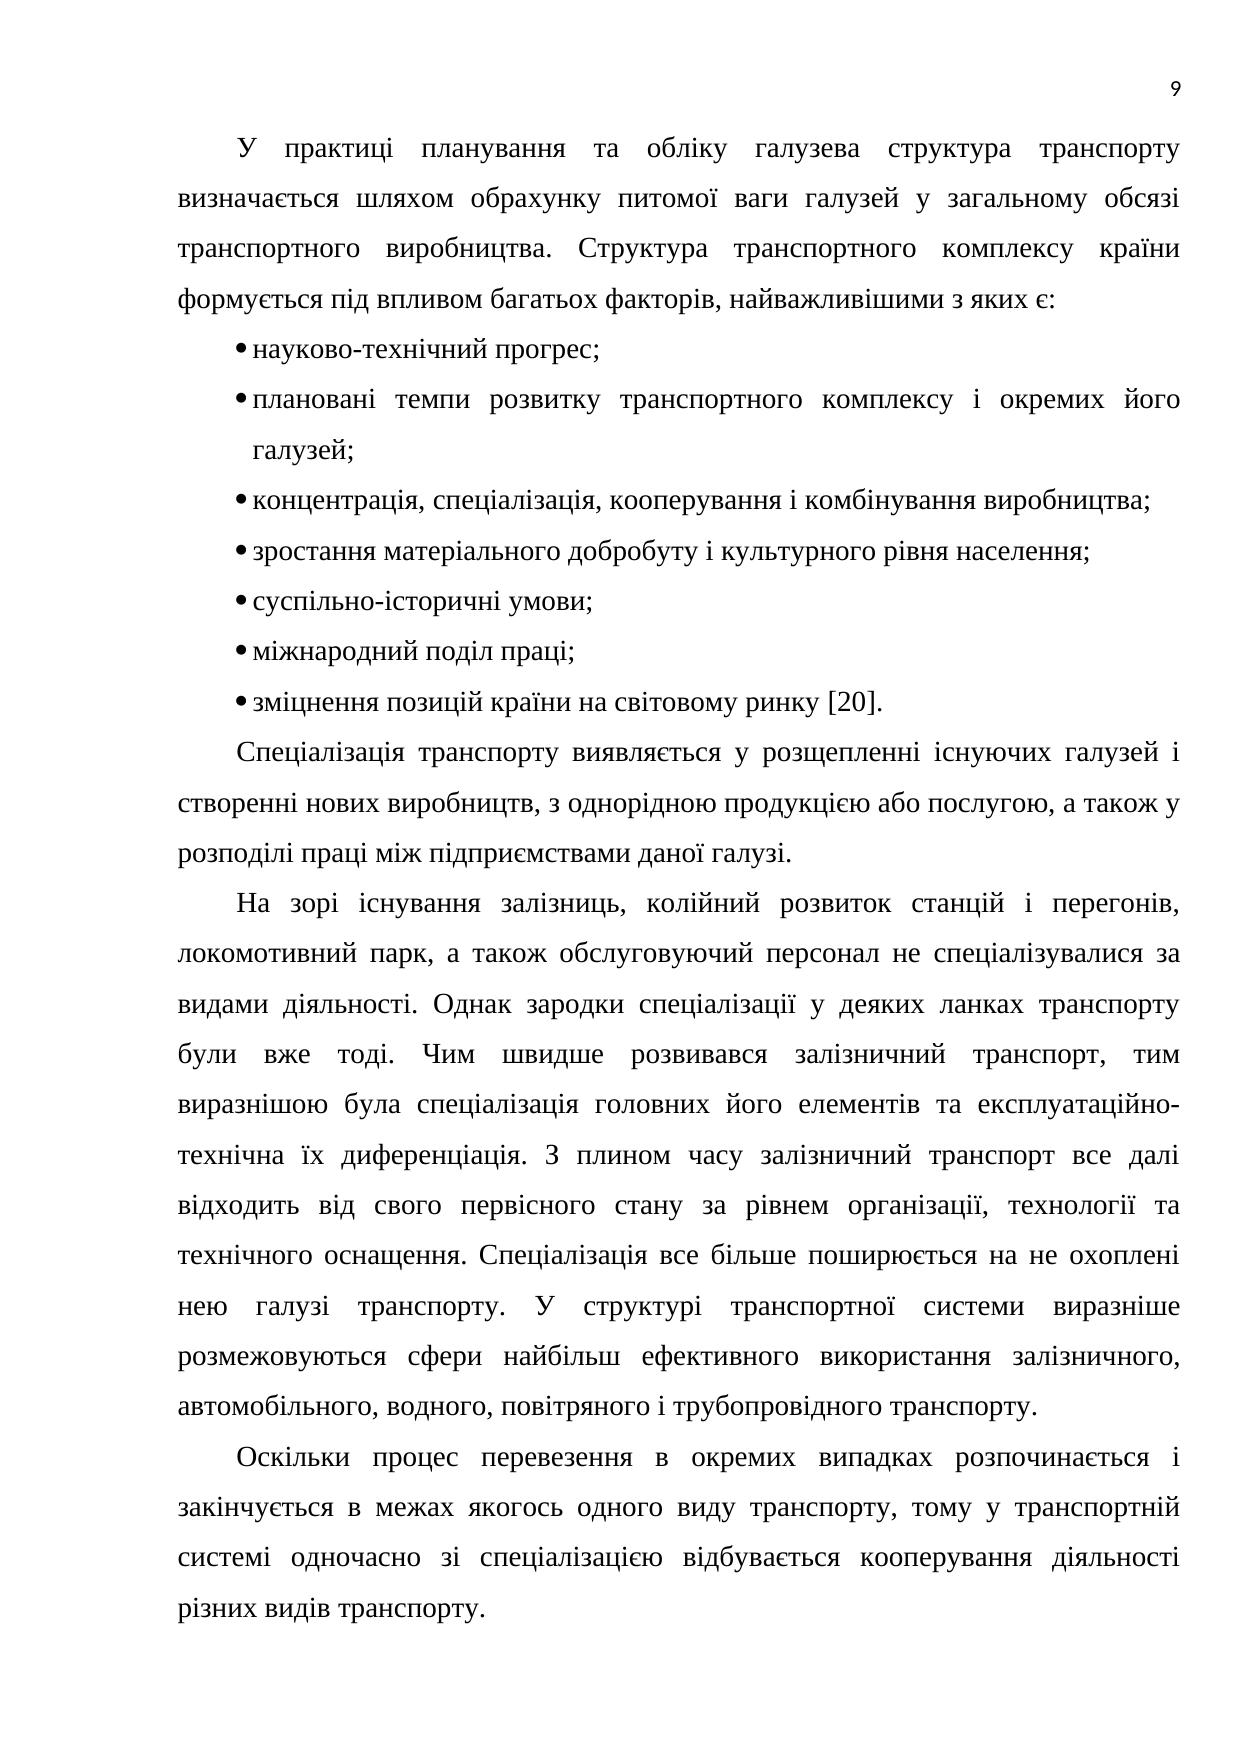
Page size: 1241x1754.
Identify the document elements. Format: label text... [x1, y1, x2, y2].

list концентрація, спеціалізація, кооперування і комбінування виробництва; [236, 482, 1181, 516]
text Оскільки процес перевезення в окремих випадках розпочинається і закінчується в межах якогось одного виду транспорту, тому у транспортній системі одночасно зі спеціалізацією відбувається кооперування діяльності різних видів транспорту. [177, 1439, 1181, 1623]
text На зорі існування залізниць, колійний розвиток станцій і перегонів, локомотивний парк, а також обслуговуючий персонал не спеціалізувалися за видами діяльності. Однак зародки спеціалізації у деяких ланках транспорту були вже тоді. Чим швидше розвивався залізничний транспорт, тим виразнішою була спеціалізація головних його елементів та експлуатаційно-технічна їх диференціація. З плином часу залізничний транспорт все далі відходить від свого первісного стану за рівнем організації, технології та технічного оснащення. Спеціалізація все більше поширюється на не охоплені нею галузі транспорту. У структурі транспортної системи виразніше розмежовуються сфери найбільш ефективного використання залізничного, автомобільного, водного, повітряного і трубопровідного транспорту. [177, 885, 1181, 1422]
list зростання матеріального добробуту і культурного рівня населення; [236, 533, 1181, 566]
list зміцнення позицій країни на світовому ринку [20]. [236, 684, 1181, 718]
list міжнародний поділ праці; [236, 633, 1181, 667]
list плановані темпи розвитку транспортного комплексу і окремих його галузей; [236, 382, 1181, 466]
text У практиці планування та обліку галузева структура транспорту визначається шляхом обрахунку питомої ваги галузей у загальному обсязі транспортного виробництва. Структура транспортного комплексу країни формується під впливом багатьох факторів, найважливішими з яких є: [177, 130, 1181, 314]
text Спеціалізація транспорту виявляється у розщепленні існуючих галузей і створенні нових виробництв, з однорідною продукцією або послугою, а також у розподілі праці між підприємствами даної галузі. [177, 734, 1181, 868]
list науково-технічний прогрес; [236, 331, 1181, 365]
list суспільно-історичні умови; [236, 583, 1181, 617]
